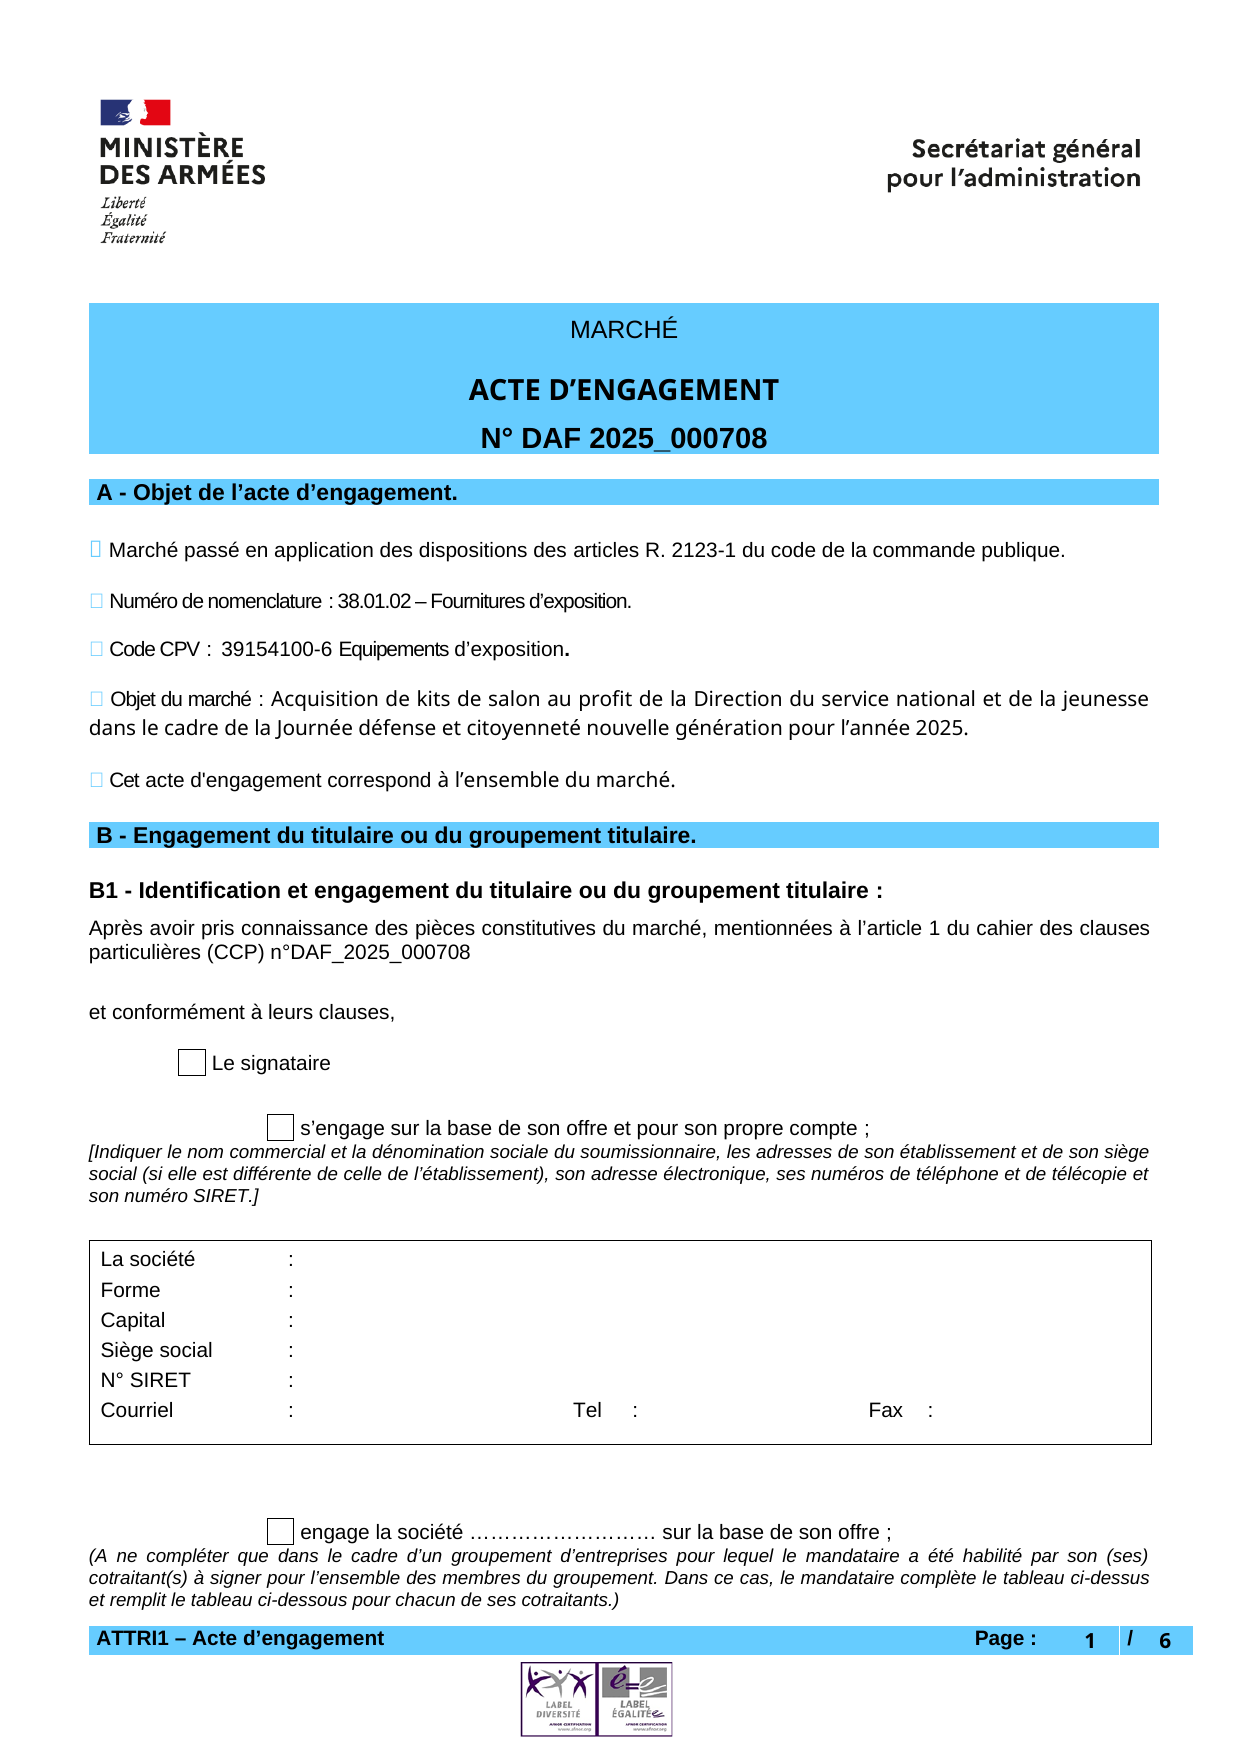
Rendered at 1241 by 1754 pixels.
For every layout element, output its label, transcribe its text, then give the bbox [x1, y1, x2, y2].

text  Cet acte d'engagement correspond à l’ensemble du marché. [89, 765, 1152, 793]
text  Marché passé en application des dispositions des articles R. 2123-1 du code de la commande publique. [89, 533, 1152, 564]
table_header B - Engagement du titulaire ou du groupement titulaire. [89, 822, 1159, 848]
subtitle B1 - Identification et engagement du titulaire ou du groupement titulaire : [89, 877, 1152, 903]
text engage la société ……………………… sur la base de son offre ; [266, 1517, 1152, 1545]
table_header A - Objet de l’acte d’engagement. [89, 479, 1159, 505]
text  Code CPV : 39154100-6 Equipements d’exposition. [89, 636, 1152, 660]
table_header La société : Forme : Capital : Siège social : N° SIRET : Courriel : Tel : Fax : [90, 1241, 1151, 1444]
text [Indiquer le nom commercial et la dénomination sociale du soumissionnaire, les adresses de son établissement et de son siège social (si elle est différente de celle de l’établissement), son adresse électronique, ses numéros de téléphone et de télécopie et son numéro SIRET.] [89, 1141, 1152, 1206]
text  Objet du marché : Acquisition de kits de salon au profit de la Direction du service national et de la jeunesse dans le cadre de la Journée défense et citoyenneté nouvelle génération pour l’année 2025. [89, 684, 1152, 741]
picture [0, 0, 1241, 1754]
table_header MARCHé ACTE D’ENGAGEMENT N° DAF 2025_000708 [89, 303, 1159, 454]
text et conformément à leurs clauses, [89, 1000, 1152, 1024]
text s’engage sur la base de son offre et pour son propre compte ; [266, 1113, 1152, 1141]
text Après avoir pris connaissance des pièces constitutives du marché, mentionnées à l’article 1 du cahier des clauses particulières (CCP) n°DAF_2025_000708 [88, 916, 1152, 963]
text  Numéro de nomenclature : 38.01.02 – Fournitures d’exposition. [89, 588, 1152, 612]
text Le signataire [177, 1048, 1152, 1076]
text (A ne compléter que dans le cadre d’un groupement d’entreprises pour lequel le mandataire a été habilité par son (ses) cotraitant(s) à signer pour l’ensemble des membres du groupement. Dans ce cas, le mandataire complète le tableau ci-dessus et remplit le tableau ci-dessous pour chacun de ses cotraitants.) [89, 1545, 1152, 1610]
